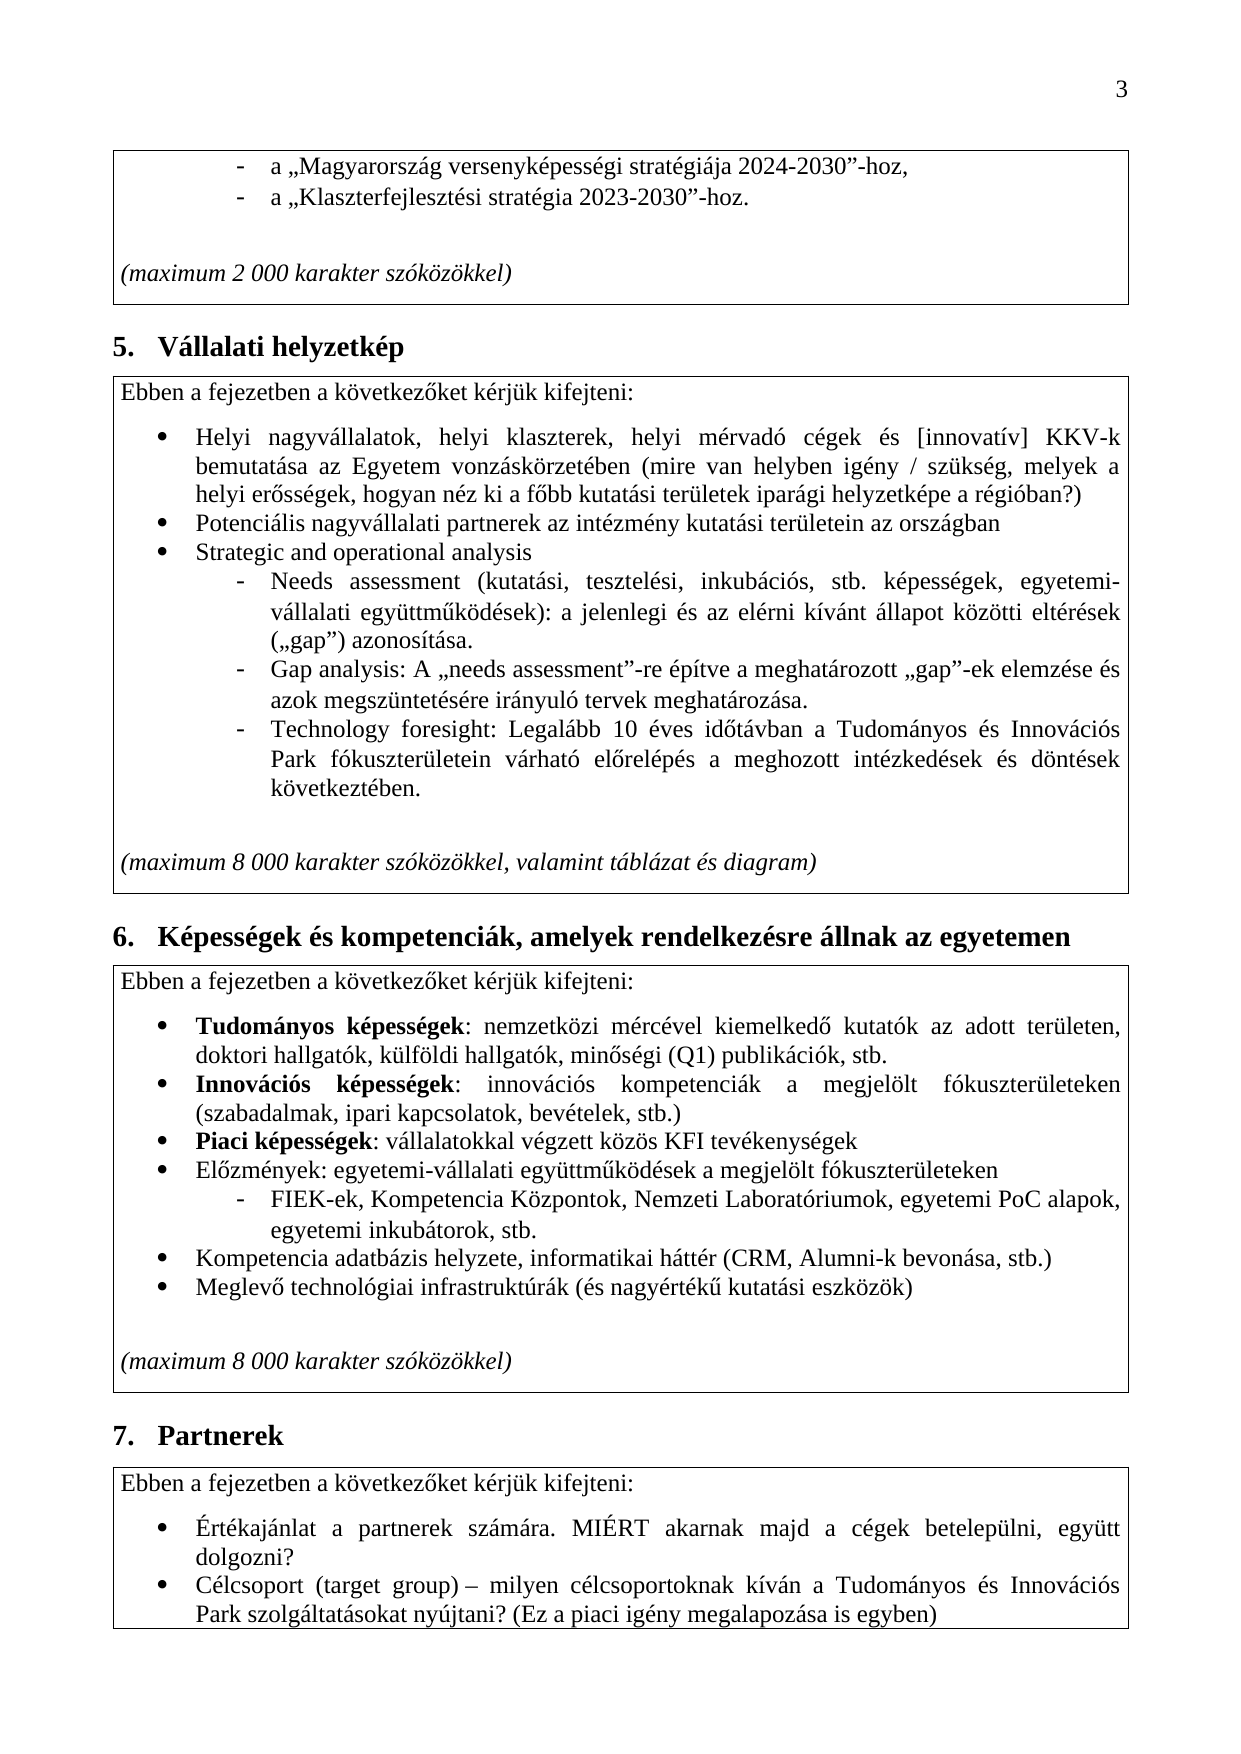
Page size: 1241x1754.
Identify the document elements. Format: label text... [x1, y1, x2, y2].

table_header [114, 1468, 1128, 1628]
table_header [114, 151, 1128, 303]
table_header Ebben a fejezetben a következőket kérjük kifejteni: Tudományos képességek: nemzetközi mércével kiemelkedő kutatók az adott területen, doktori hallgatók, külföldi hallgatók, minőségi (Q1) publikációk, stb. Innovációs képességek: innovációs kompetenciák a megjelölt fókuszterületeken (szabadalmak, ipari kapcsolatok, bevételek, stb.) Piaci képességek: vállalatokkal végzett közös KFI tevékenységek Előzmények: egyetemi-vállalati együttműködések a megjelölt fókuszterületeken FIEK-ek, Kompetencia Központok, Nemzeti Laboratóriumok, egyetemi PoC alapok, egyetemi inkubátorok, stb. Kompetencia adatbázis helyzete, informatikai háttér (CRM, Alumni-k bevonása, stb.) Meglevő technológiai infrastruktúrák (és nagyértékű kutatási eszközök) (maximum 8 000 karakter szóközökkel) [114, 966, 1128, 1392]
subtitle Vállalati helyzetkép [112, 329, 1128, 363]
subtitle Képességek és kompetenciák, amelyek rendelkezésre állnak az egyetemen [112, 919, 1128, 952]
subtitle Partnerek [112, 1418, 1128, 1451]
table_header Ebben a fejezetben a következőket kérjük kifejteni: Helyi nagyvállalatok, helyi klaszterek, helyi mérvadó cégek és [innovatív] KKV-k bemutatása az Egyetem vonzáskörzetében (mire van helyben igény / szükség, melyek a helyi erősségek, hogyan néz ki a főbb kutatási területek iparági helyzetképe a régióban?) Potenciális nagyvállalati partnerek az intézmény kutatási területein az országban Strategic and operational analysis Needs assessment (kutatási, tesztelési, inkubációs, stb. képességek, egyetemi-vállalati együttműködések): a jelenlegi és az elérni kívánt állapot közötti eltérések („gap”) azonosítása. Gap analysis: A „needs assessment”-re építve a meghatározott „gap”-ek elemzése és azok megszüntetésére irányuló tervek meghatározása. Technology foresight: Legalább 10 éves időtávban a Tudományos és Innovációs Park fókuszterületein várható előrelépés a meghozott intézkedések és döntések következtében. (maximum 8 000 karakter szóközökkel, valamint táblázat és diagram) [114, 377, 1128, 893]
